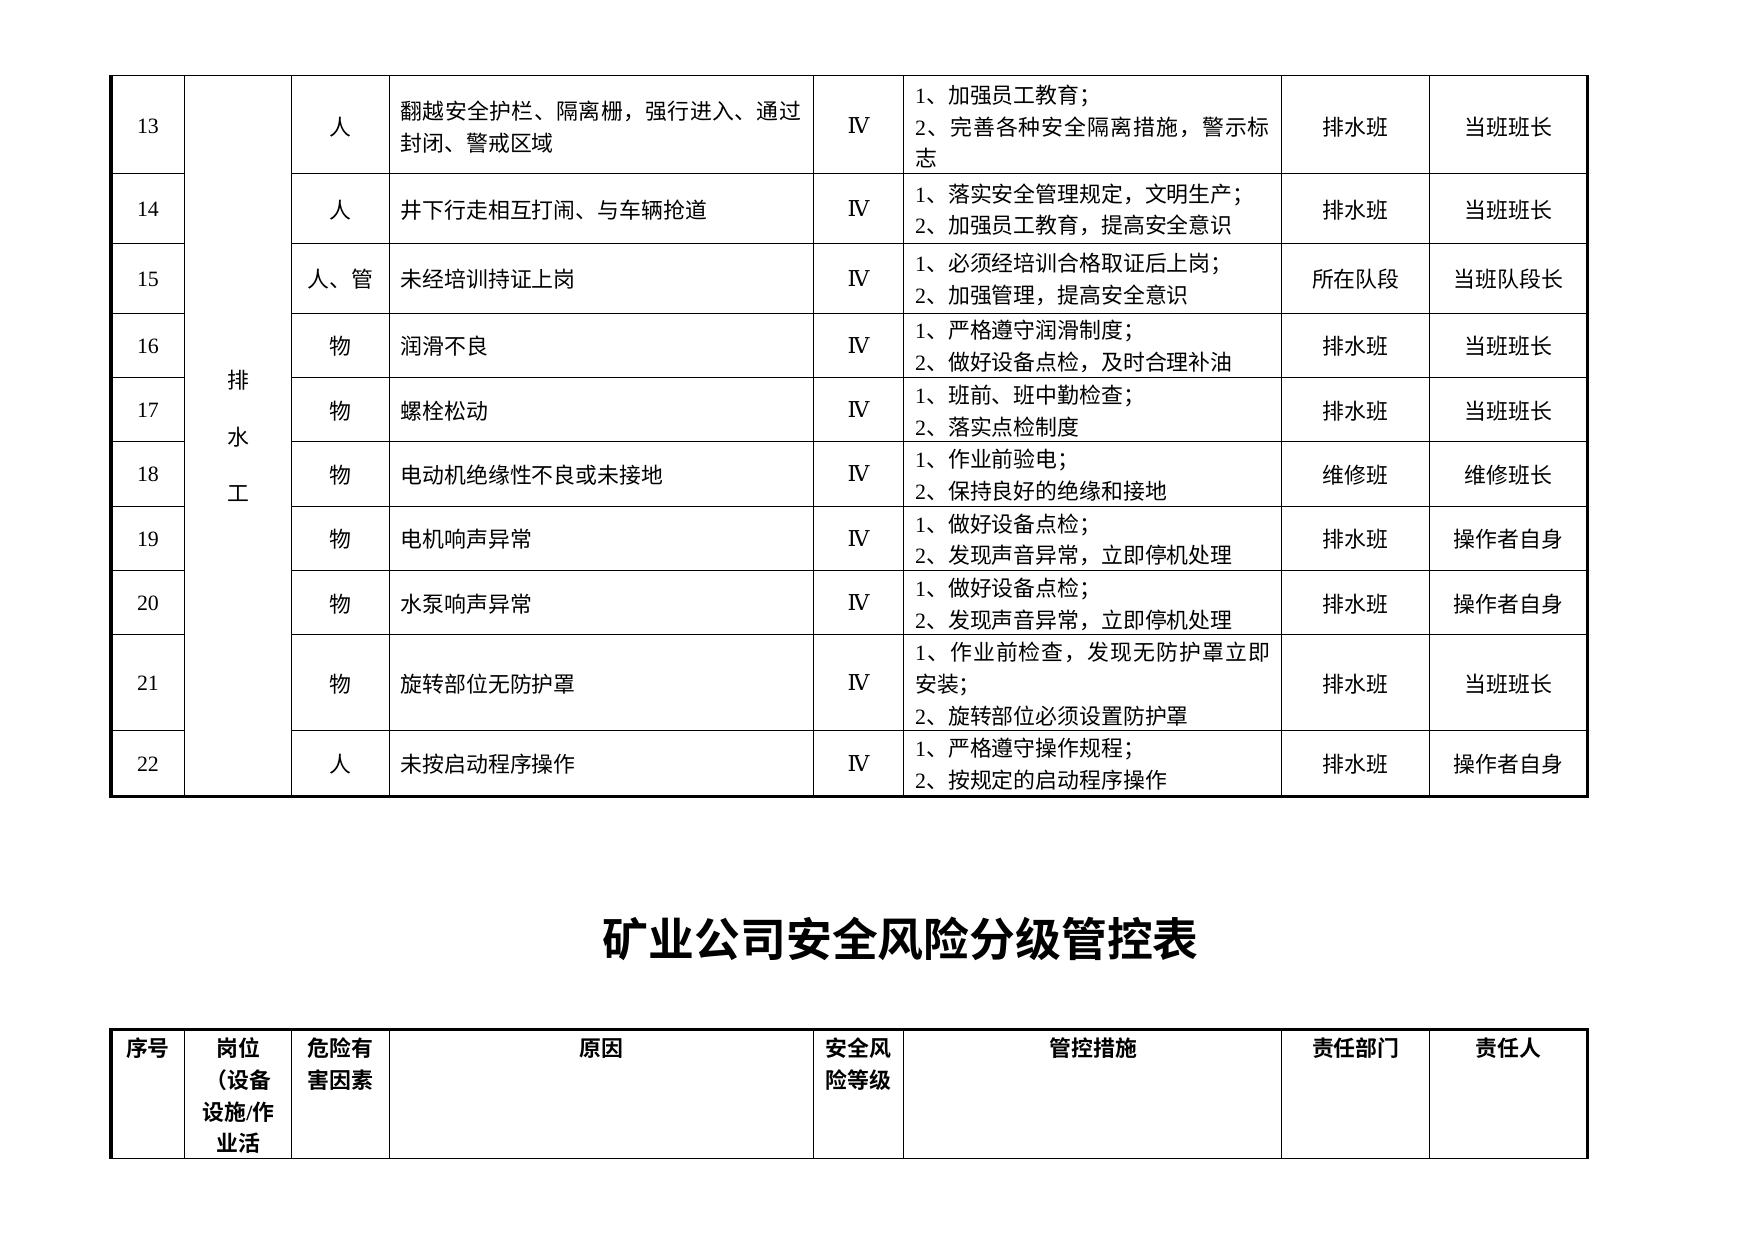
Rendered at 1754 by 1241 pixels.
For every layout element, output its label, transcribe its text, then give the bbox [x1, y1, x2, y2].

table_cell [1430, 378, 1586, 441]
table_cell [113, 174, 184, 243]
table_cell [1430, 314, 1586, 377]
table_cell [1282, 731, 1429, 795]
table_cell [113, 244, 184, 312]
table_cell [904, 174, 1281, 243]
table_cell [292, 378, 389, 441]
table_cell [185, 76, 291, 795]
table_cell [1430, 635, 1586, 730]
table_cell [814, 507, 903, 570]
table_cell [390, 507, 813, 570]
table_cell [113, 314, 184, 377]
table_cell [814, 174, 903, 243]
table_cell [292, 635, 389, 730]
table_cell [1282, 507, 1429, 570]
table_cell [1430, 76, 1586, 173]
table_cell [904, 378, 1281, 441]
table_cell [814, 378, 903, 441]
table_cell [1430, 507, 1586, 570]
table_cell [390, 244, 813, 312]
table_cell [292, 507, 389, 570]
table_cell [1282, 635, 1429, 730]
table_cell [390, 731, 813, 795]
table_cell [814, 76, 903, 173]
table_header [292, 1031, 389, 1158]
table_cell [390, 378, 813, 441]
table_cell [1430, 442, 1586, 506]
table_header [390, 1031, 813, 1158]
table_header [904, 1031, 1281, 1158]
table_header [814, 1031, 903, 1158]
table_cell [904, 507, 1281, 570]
text 矿业公司安全风险分级管控表 [122, 903, 1679, 970]
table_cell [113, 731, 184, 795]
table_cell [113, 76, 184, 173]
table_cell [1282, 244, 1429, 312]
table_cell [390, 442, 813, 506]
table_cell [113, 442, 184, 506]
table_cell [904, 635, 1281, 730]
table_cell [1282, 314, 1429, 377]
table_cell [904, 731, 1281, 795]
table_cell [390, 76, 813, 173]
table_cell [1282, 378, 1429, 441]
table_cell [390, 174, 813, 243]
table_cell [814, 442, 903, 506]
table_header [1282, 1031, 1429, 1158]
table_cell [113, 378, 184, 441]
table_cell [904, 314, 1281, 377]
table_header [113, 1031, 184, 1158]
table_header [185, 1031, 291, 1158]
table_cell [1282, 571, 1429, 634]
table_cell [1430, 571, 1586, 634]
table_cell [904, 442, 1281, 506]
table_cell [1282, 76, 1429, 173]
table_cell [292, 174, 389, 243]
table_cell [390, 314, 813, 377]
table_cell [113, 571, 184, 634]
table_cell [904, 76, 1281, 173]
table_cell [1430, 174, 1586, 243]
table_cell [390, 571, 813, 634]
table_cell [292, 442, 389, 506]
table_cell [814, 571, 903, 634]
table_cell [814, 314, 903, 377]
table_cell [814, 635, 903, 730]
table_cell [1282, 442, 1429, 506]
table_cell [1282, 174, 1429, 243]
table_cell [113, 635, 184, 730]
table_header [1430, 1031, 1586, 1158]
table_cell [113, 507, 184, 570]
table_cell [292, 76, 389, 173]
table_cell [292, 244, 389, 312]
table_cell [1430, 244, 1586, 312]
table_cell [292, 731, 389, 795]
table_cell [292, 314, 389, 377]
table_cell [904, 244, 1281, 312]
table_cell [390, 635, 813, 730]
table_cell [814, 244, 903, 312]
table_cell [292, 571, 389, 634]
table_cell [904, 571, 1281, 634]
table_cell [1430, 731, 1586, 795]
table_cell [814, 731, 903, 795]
